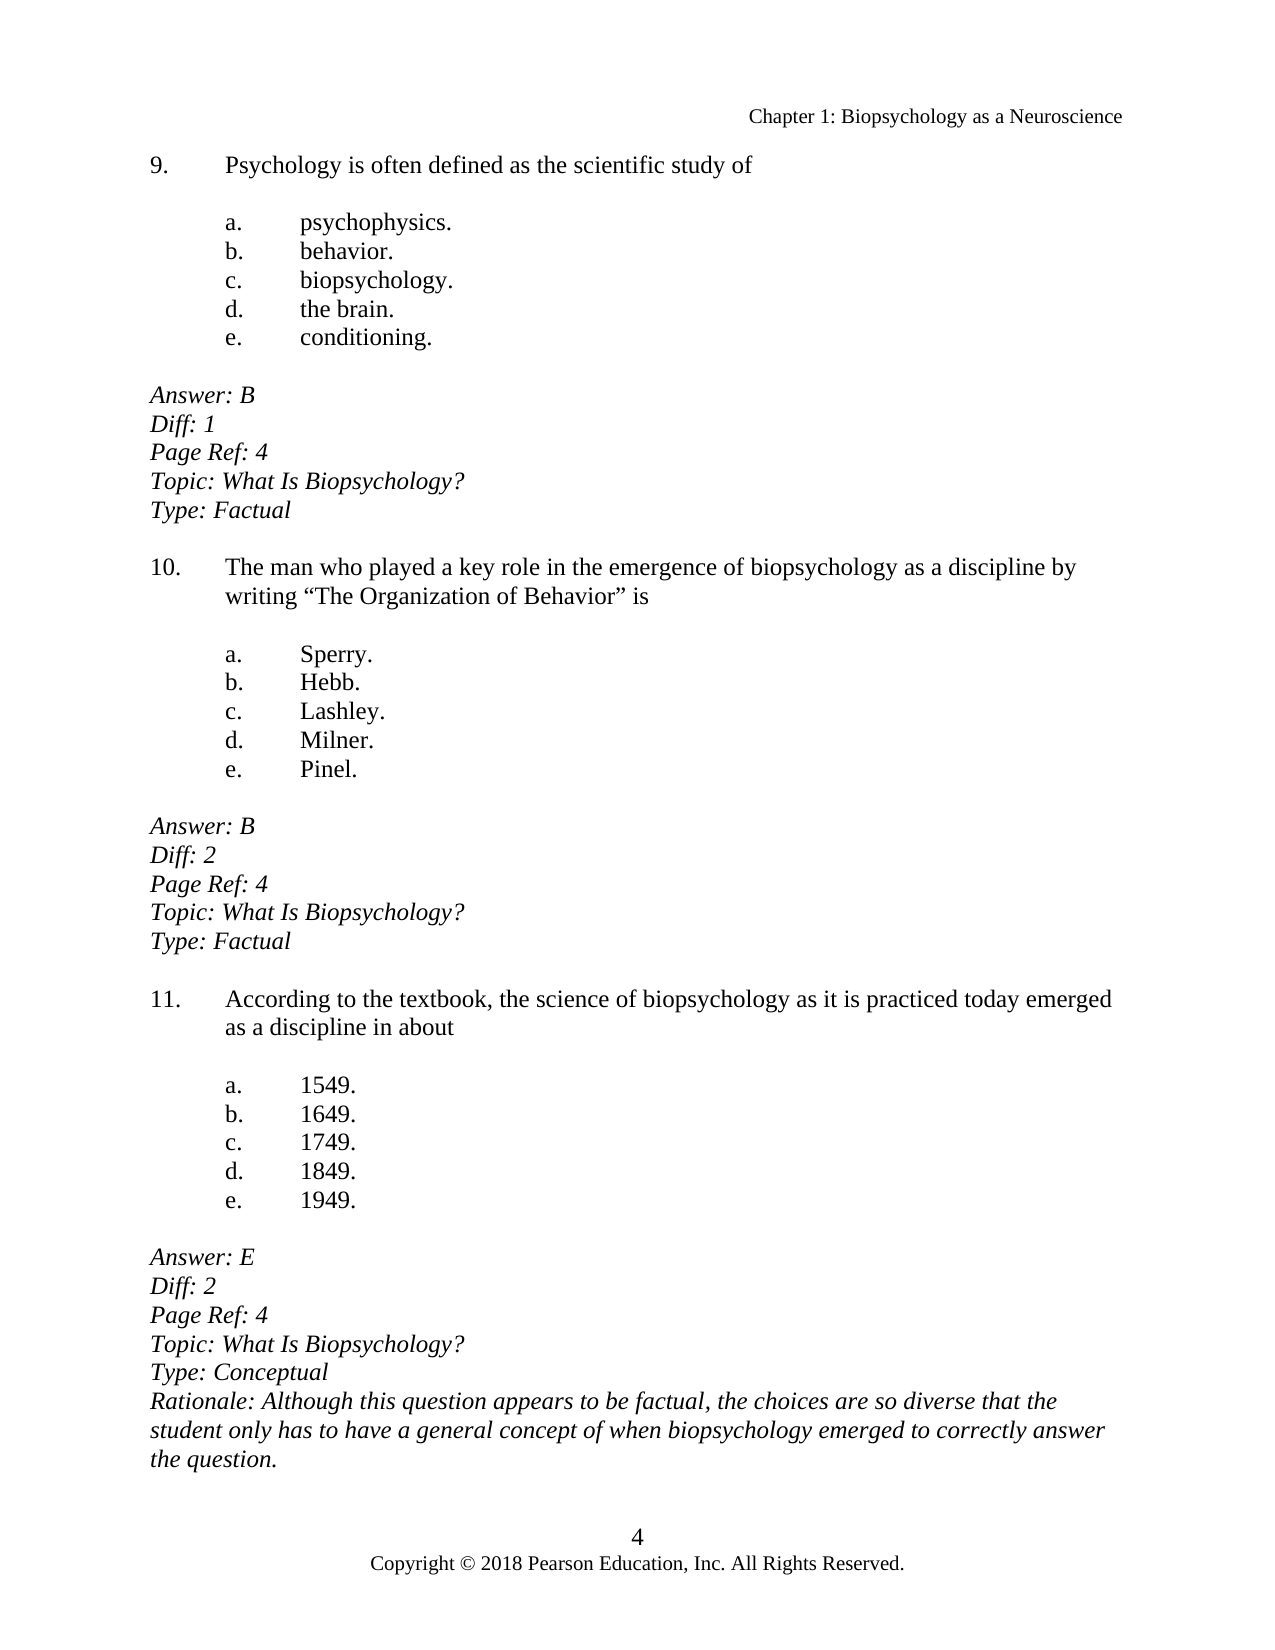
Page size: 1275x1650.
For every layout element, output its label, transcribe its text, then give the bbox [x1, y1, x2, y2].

text Topic: What Is Biopsychology? [150, 897, 1125, 926]
text b. Hebb. [225, 667, 1125, 696]
text 11. According to the textbook, the science of biopsychology as it is practiced today emerged as a discipline in about [150, 984, 1125, 1041]
text d. Milner. [225, 725, 1125, 754]
text Answer: B [150, 811, 1125, 840]
text d. the brain. [225, 294, 1125, 322]
text Topic: What Is Biopsychology? [150, 1329, 1125, 1357]
text Rationale: Although this question appears to be factual, the choices are so diverse that the student only has to have a general concept of when biopsychology emerged to correctly answer the question. [150, 1386, 1125, 1472]
text Type: Factual [150, 495, 1125, 524]
text Answer: E [150, 1242, 1125, 1271]
text Page Ref: 4 [150, 437, 1125, 466]
text Page Ref: 4 [150, 1300, 1125, 1329]
text e. conditioning. [225, 322, 1125, 351]
text b. 1649. [225, 1099, 1125, 1127]
text c. Lashley. [225, 696, 1125, 725]
text Diff: 1 [150, 409, 1125, 437]
text e. 1949. [225, 1185, 1125, 1214]
text Type: Factual [150, 926, 1125, 955]
text Diff: 2 [150, 840, 1125, 869]
text e. Pinel. [225, 754, 1125, 782]
text a. Sperry. [225, 639, 1125, 667]
text 9. Psychology is often defined as the scientific study of [150, 150, 1125, 179]
text Type: Conceptual [150, 1357, 1125, 1386]
text a. psychophysics. [225, 207, 1125, 236]
text Answer: B [150, 380, 1125, 409]
text Diff: 2 [150, 1271, 1125, 1300]
text c. 1749. [225, 1127, 1125, 1156]
text Page Ref: 4 [150, 869, 1125, 897]
text d. 1849. [225, 1156, 1125, 1185]
text c. biopsychology. [225, 265, 1125, 294]
text b. behavior. [225, 236, 1125, 265]
text Topic: What Is Biopsychology? [150, 466, 1125, 495]
text 10. The man who played a key role in the emergence of biopsychology as a discipline by writing “The Organization of Behavior” is [150, 552, 1125, 610]
text a. 1549. [225, 1070, 1125, 1099]
